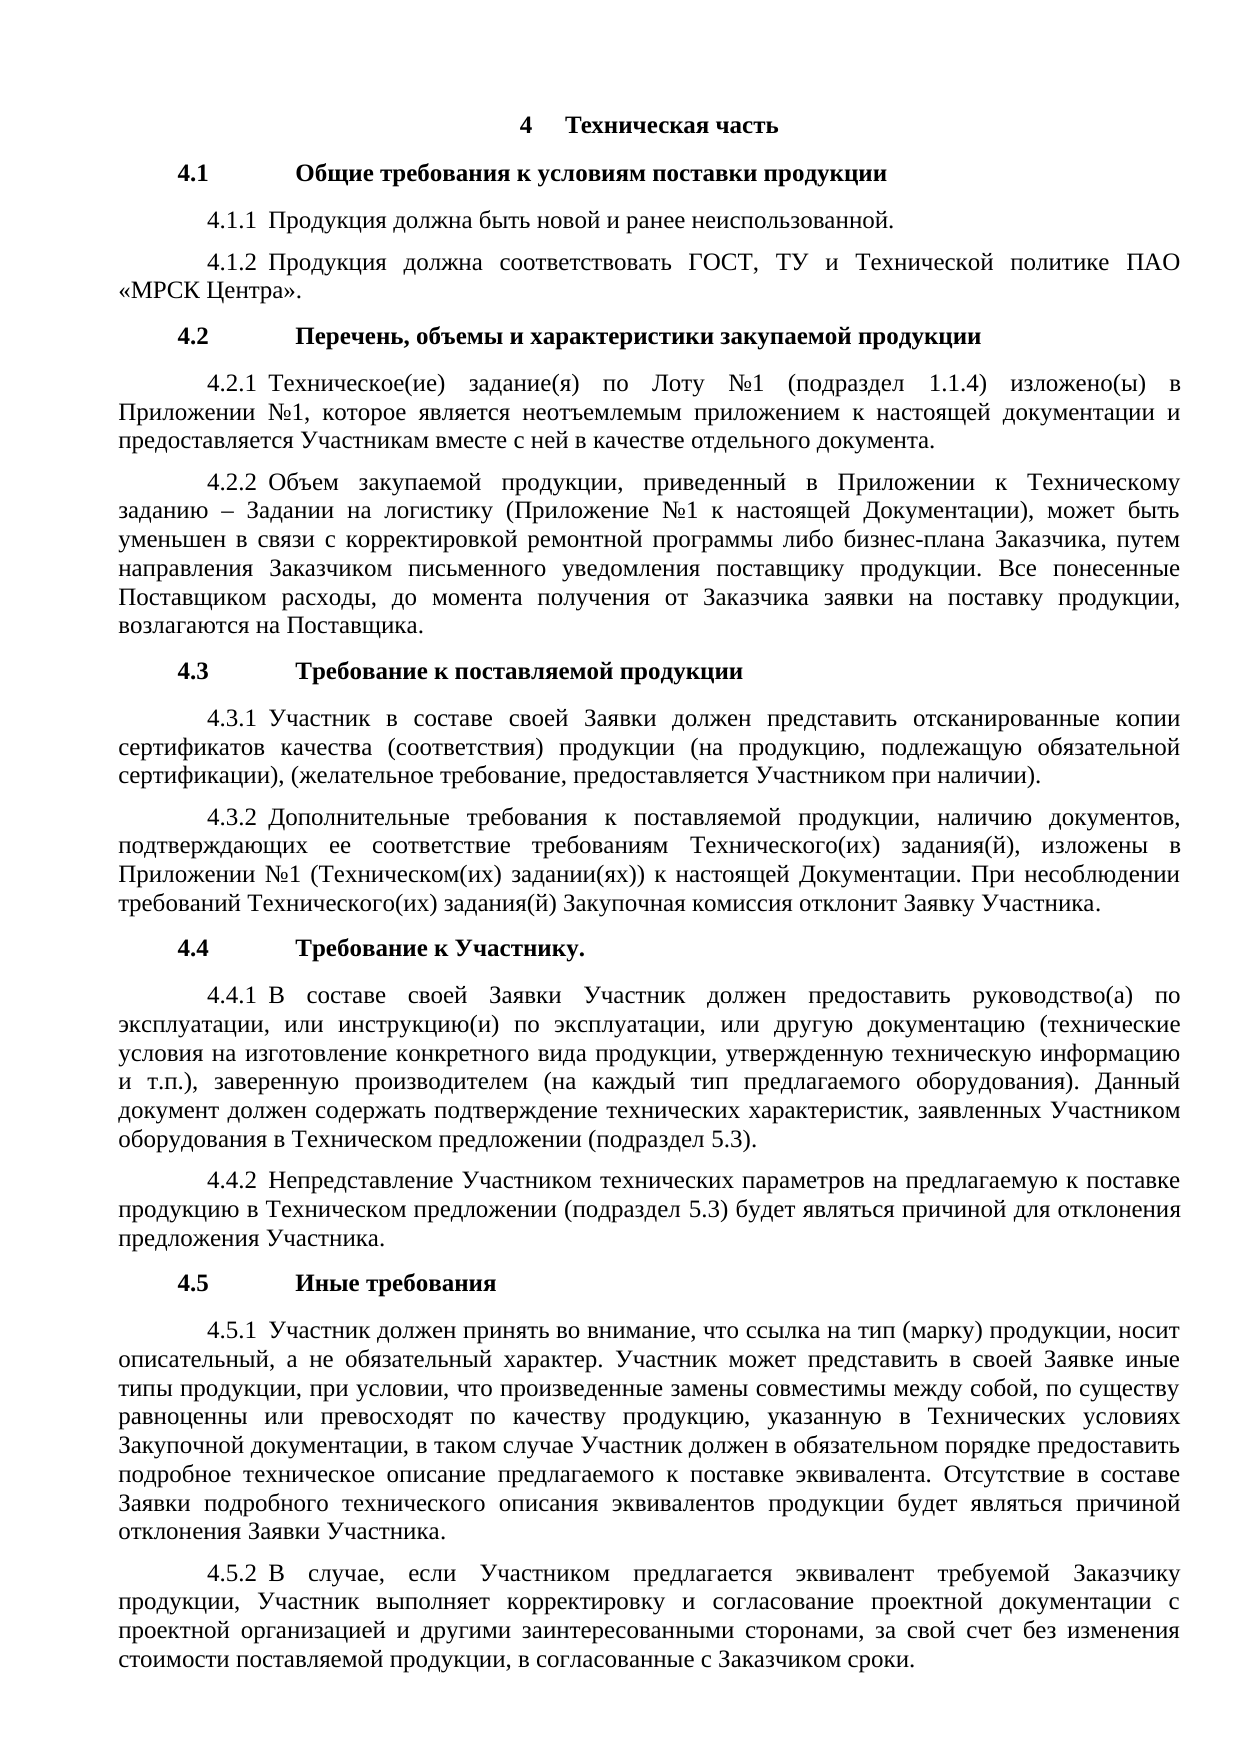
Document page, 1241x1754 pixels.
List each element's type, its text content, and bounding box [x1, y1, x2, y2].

subtitle Объем закупаемой продукции, приведенный в Приложении к Техническому заданию – Задании на логистику (Приложение №1 к настоящей Документации), может быть уменьшен в связи с корректировкой ремонтной программы либо бизнес-плана Заказчика, путем направления Заказчиком письменного уведомления поставщику продукции. Все понесенные Поставщиком расходы, до момента получения от Заказчика заявки на поставку продукции, возлагаются на Поставщика. [118, 467, 1181, 639]
subtitle Общие требования к условиям поставки продукции [177, 158, 1181, 187]
subtitle Непредставление Участником технических параметров на предлагаемую к поставке продукцию в Техническом предложении (подраздел 5.3) будет являться причиной для отклонения предложения Участника. [118, 1165, 1181, 1251]
subtitle Участник должен принять во внимание, что ссылка на тип (марку) продукции, носит описательный, а не обязательный характер. Участник может представить в своей Заявке иные типы продукции, при условии, что произведенные замены совместимы между собой, по существу равноценны или превосходят по качеству продукцию, указанную в Технических условиях Закупочной документации, в таком случае Участник должен в обязательном порядке предоставить подробное техническое описание предлагаемого к поставке эквивалента. Отсутствие в составе Заявки подробного технического описания эквивалентов продукции будет являться причиной отклонения Заявки Участника. [118, 1315, 1181, 1545]
subtitle Дополнительные требования к поставляемой продукции, наличию документов, подтверждающих ее соответствие требованиям Технического(их) задания(й), изложены в Приложении №1 (Техническом(их) задании(ях)) к настоящей Документации. При несоблюдении требований Технического(их) задания(й) Закупочная комиссия отклонит Заявку Участника. [118, 802, 1181, 917]
subtitle В составе своей Заявки Участник должен предоставить руководство(а) по эксплуатации, или инструкцию(и) по эксплуатации, или другую документацию (технические условия на изготовление конкретного вида продукции, утвержденную техническую информацию и т.п.), заверенную производителем (на каждый тип предлагаемого оборудования). Данный документ должен содержать подтверждение технических характеристик, заявленных Участником оборудования в Техническом предложении (подраздел 5.3). [118, 980, 1181, 1153]
subtitle Требование к поставляемой продукции [177, 656, 1181, 684]
subtitle Требование к Участнику. [177, 933, 1181, 962]
subtitle Участник в составе своей Заявки должен представить отсканированные копии сертификатов качества (соответствия) продукции (на продукцию, подлежащую обязательной сертификации), (желательное требование, предоставляется Участником при наличии). [118, 703, 1181, 789]
subtitle Техническая часть [117, 110, 1181, 139]
subtitle Техническое(ие) задание(я) по Лоту №1 (подраздел 1.1.4) изложено(ы) в Приложении №1, которое является неотъемлемым приложением к настоящей документации и предоставляется Участникам вместе с ней в качестве отдельного документа. [118, 368, 1181, 454]
subtitle Перечень, объемы и характеристики закупаемой продукции [177, 321, 1181, 350]
subtitle Иные требования [177, 1268, 1181, 1297]
subtitle В случае, если Участником предлагается эквивалент требуемой Заказчику продукции, Участник выполняет корректировку и согласование проектной документации с проектной организацией и другими заинтересованными сторонами, за свой счет без изменения стоимости поставляемой продукции, в согласованные с Заказчиком сроки. [118, 1558, 1181, 1673]
subtitle Продукция должна соответствовать ГОСТ, ТУ и Технической политике ПАО «МРСК Центра». [118, 247, 1181, 304]
subtitle Продукция должна быть новой и ранее неиспользованной. [118, 206, 1181, 234]
